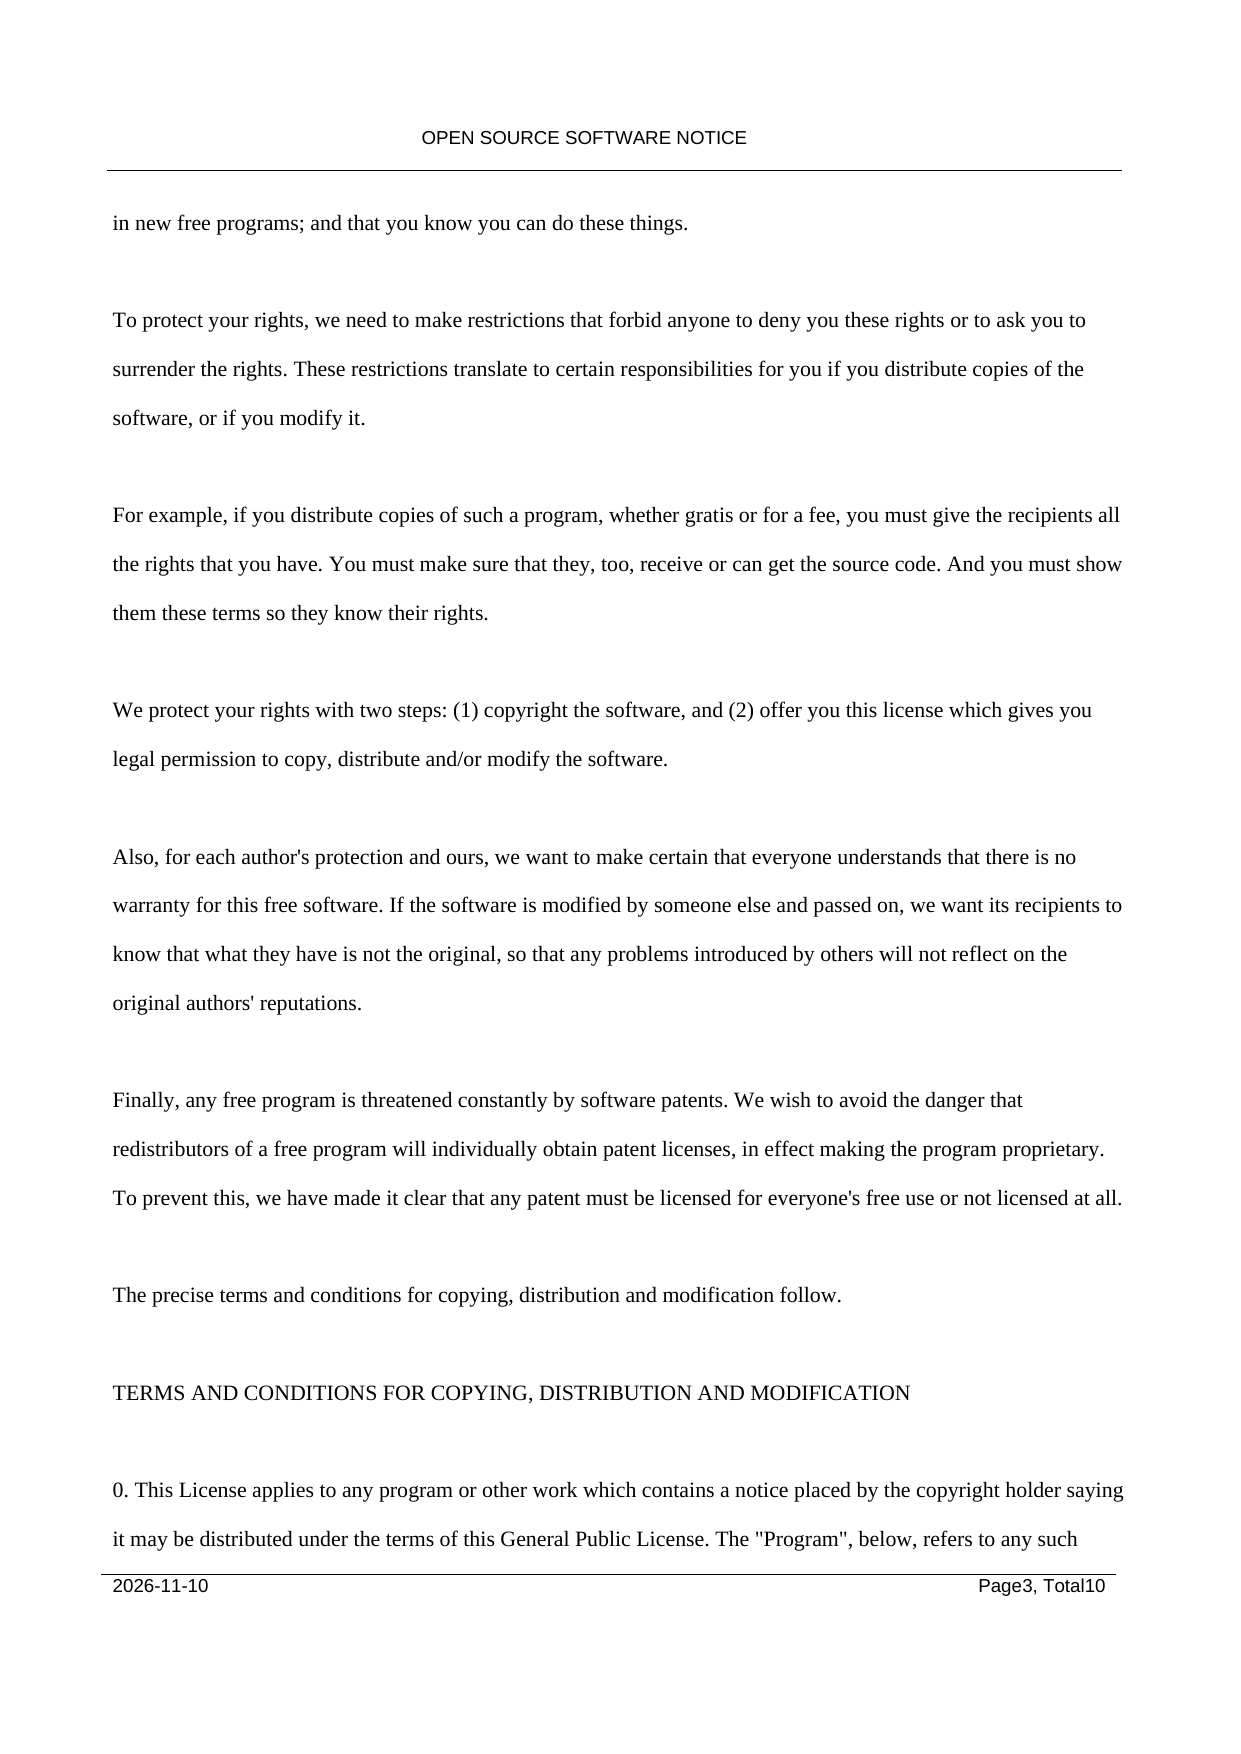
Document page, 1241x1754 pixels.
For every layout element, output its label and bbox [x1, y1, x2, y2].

text [112, 206, 1128, 1555]
